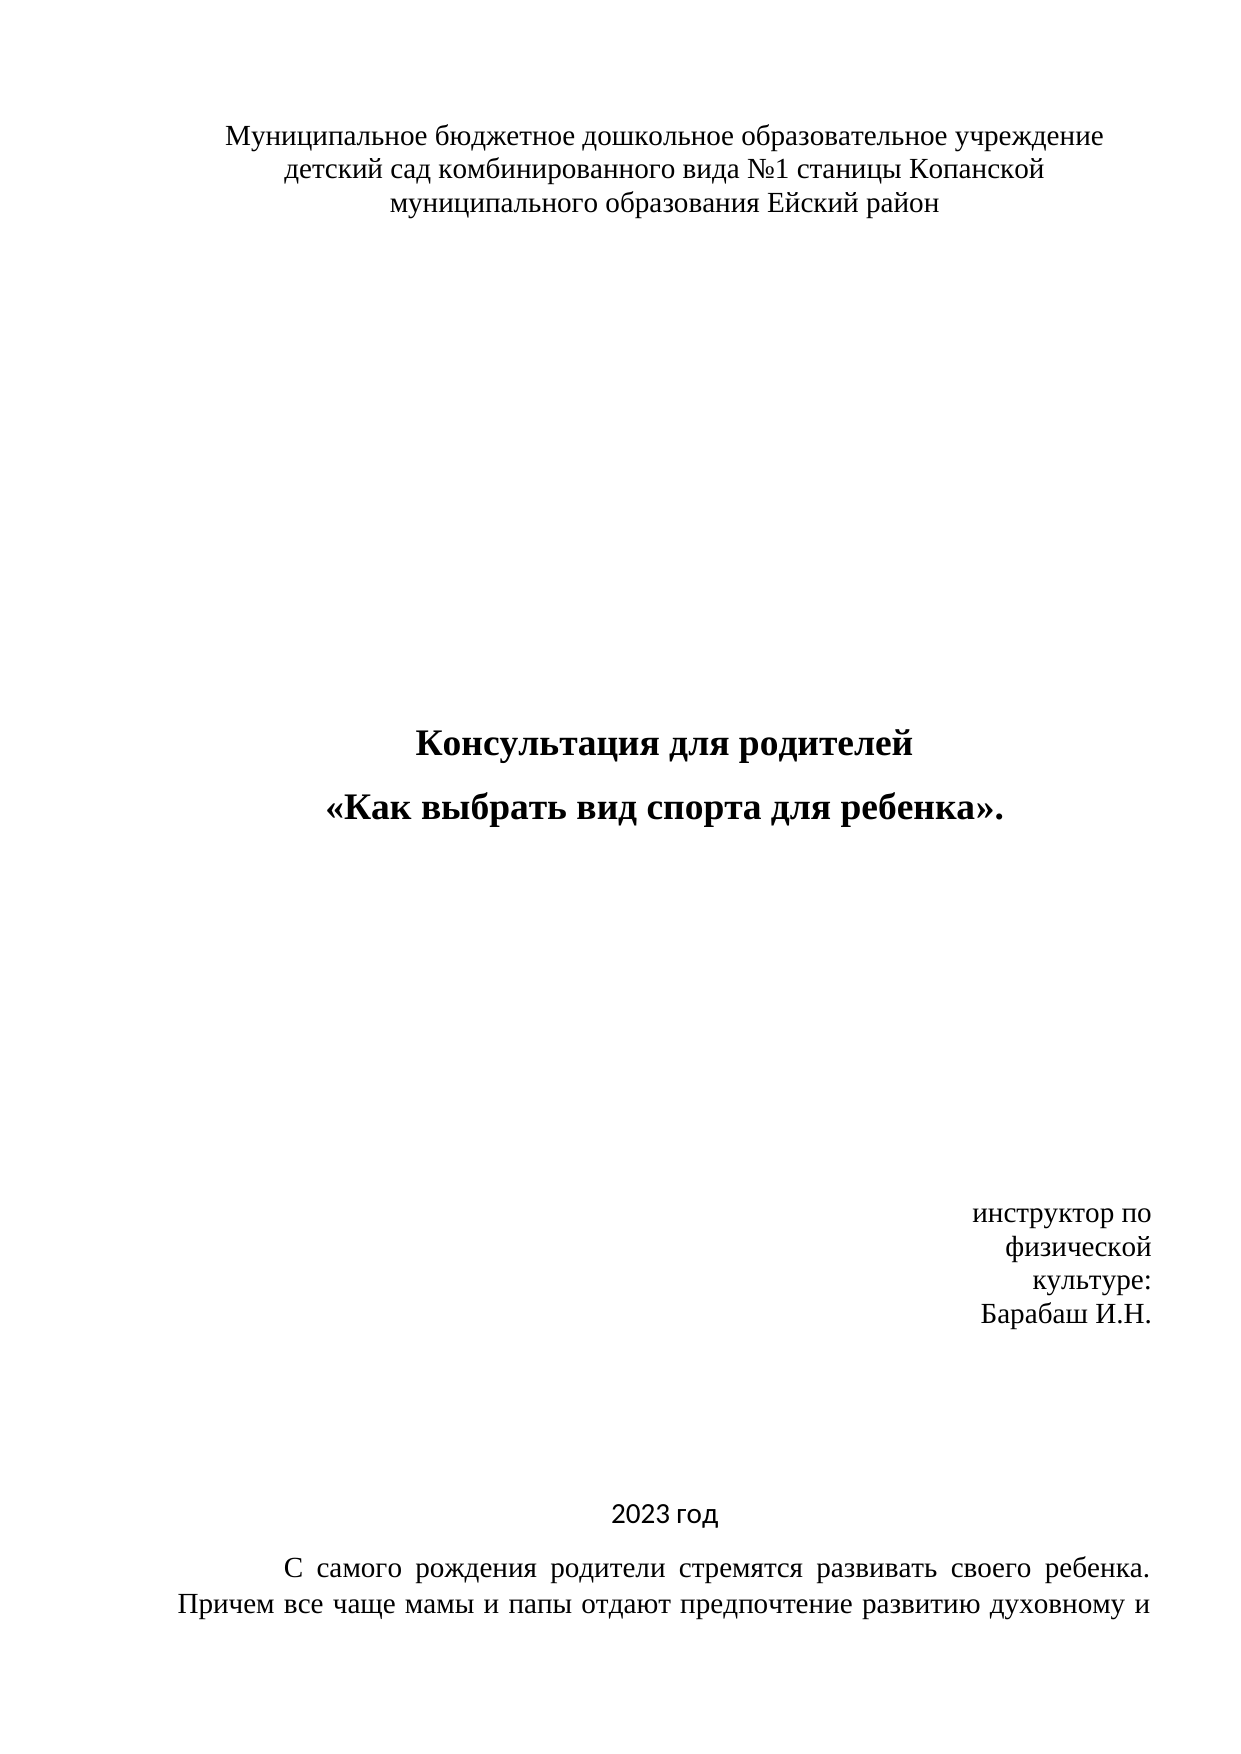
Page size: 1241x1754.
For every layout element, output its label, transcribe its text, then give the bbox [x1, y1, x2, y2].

text 2023 год [177, 1495, 1152, 1531]
text Муниципальное бюджетное дошкольное образовательное учреждение [177, 118, 1152, 152]
text Консультация для родителей [177, 721, 1152, 764]
text муниципального образования Ейский район [177, 185, 1152, 219]
text инструктор по физической [177, 1195, 1152, 1262]
text культуре: [177, 1262, 1152, 1296]
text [177, 1550, 1152, 1620]
text «Как выбрать вид спорта для ребенка». [177, 784, 1152, 827]
text детский сад комбинированного вида №1 станицы Копанской [177, 152, 1152, 185]
text Барабаш И.Н. [177, 1296, 1152, 1329]
